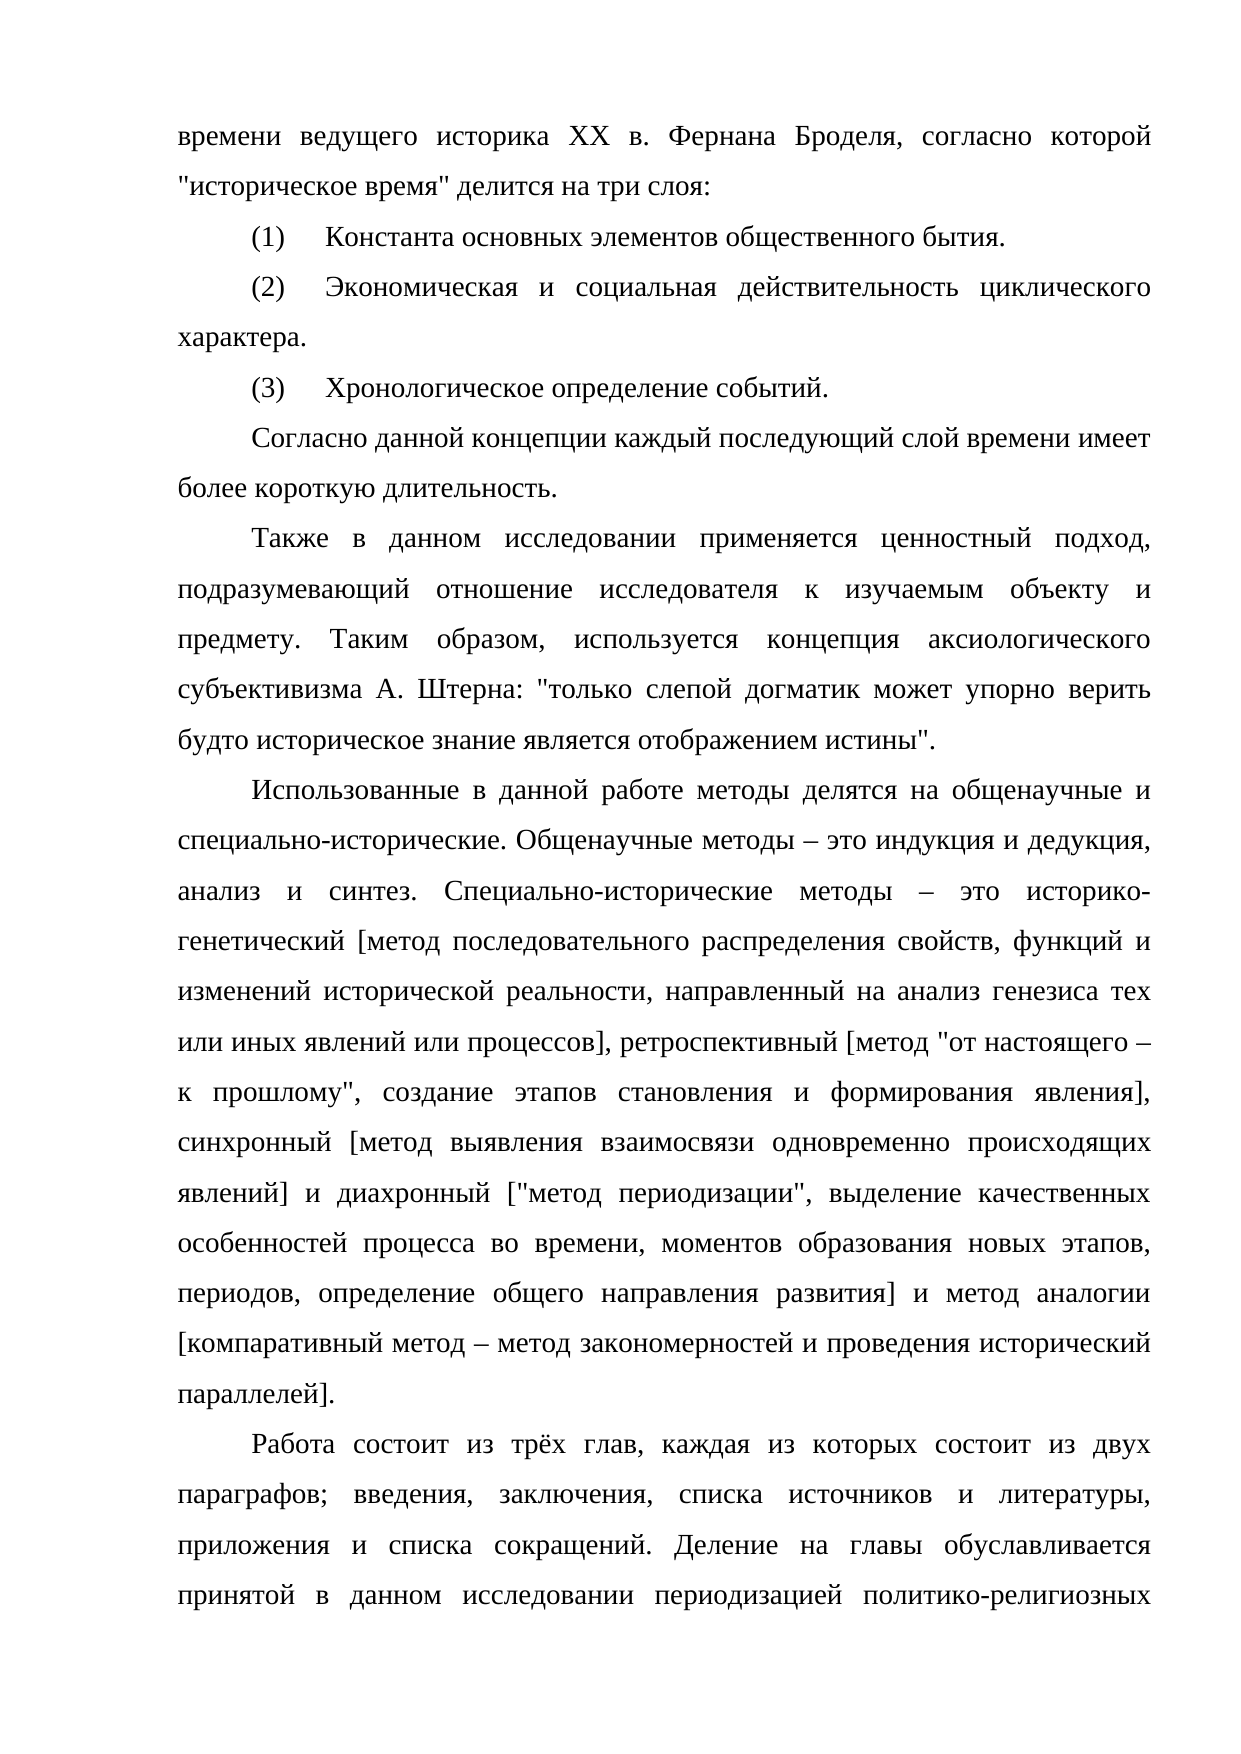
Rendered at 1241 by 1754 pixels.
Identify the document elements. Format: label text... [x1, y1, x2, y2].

text Использованные в данной работе методы делятся на общенаучные и специально-исторические. Общенаучные методы – это индукция и дедукция, анализ и синтез. Специально-исторические методы – это историко-генетический [метод последовательного распределения свойств, функций и изменений исторической реальности, направленный на анализ генезиса тех или иных явлений или процессов], ретроспективный [метод "от настоящего – к прошлому", создание этапов становления и формирования явления], синхронный [метод выявления взаимосвязи одновременно происходящих явлений] и диахронный ["метод периодизации", выделение качественных особенностей процесса во времени, моментов образования новых этапов, периодов, определение общего направления развития] и метод аналогии [компаративный метод – метод закономерностей и проведения исторический параллелей]. [177, 772, 1152, 1409]
list Константа основных элементов общественного бытия. [177, 219, 1152, 252]
text Согласно данной концепции каждый последующий слой времени имеет более короткую длительность. [177, 420, 1152, 504]
list Экономическая и социальная действительность циклического характера. [177, 269, 1152, 353]
list Хронологическое определение событий. [177, 370, 1152, 403]
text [177, 1426, 1152, 1611]
text Также в данном исследовании применяется ценностный подход, подразумевающий отношение исследователя к изучаемым объекту и предмету. Таким образом, используется концепция аксиологического субъективизма А. Штерна: "только слепой догматик может упорно верить будто историческое знание является отображением истины". [177, 521, 1152, 755]
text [177, 118, 1152, 202]
